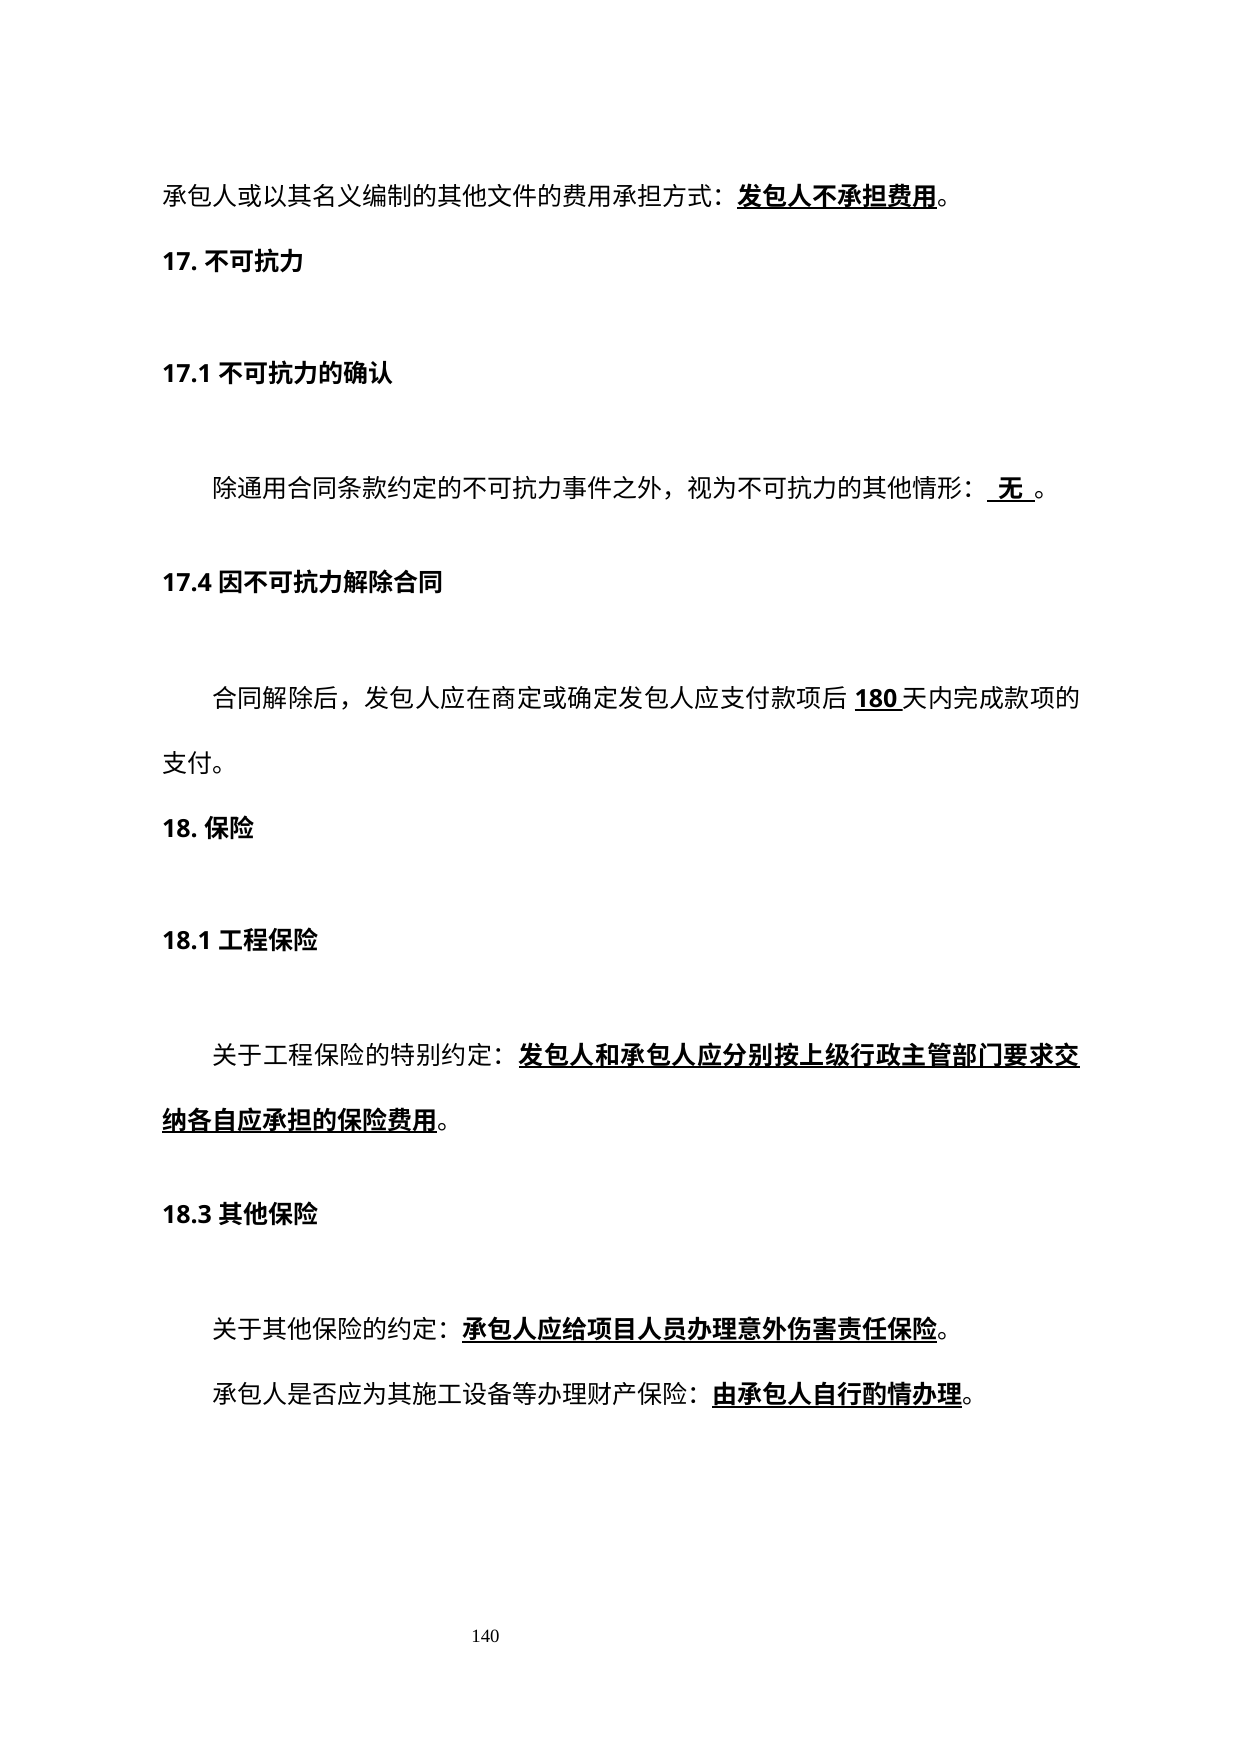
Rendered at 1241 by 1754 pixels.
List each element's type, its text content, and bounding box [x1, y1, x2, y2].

text 除通用合同条款约定的不可抗力事件之外，视为不可抗力的其他情形： 无 。 [162, 454, 1081, 519]
text 承包人是否应为其施工设备等办理财产保险：由承包人自行酌情办理。 [162, 1360, 1081, 1425]
text 17.4 因不可抗力解除合同 [162, 548, 1081, 613]
text 18.3 其他保险 [162, 1180, 1081, 1245]
text 17.1 不可抗力的确认 [162, 339, 1081, 404]
text 17. 不可抗力 [162, 227, 1081, 292]
text 关于其他保险的约定：承包人应给项目人员办理意外伤害责任保险。 [162, 1295, 1081, 1360]
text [162, 162, 1081, 227]
text 18. 保险 [162, 794, 1081, 859]
text 合同解除后，发包人应在商定或确定发包人应支付款项后180天内完成款项的支付。 [162, 664, 1081, 794]
text 关于工程保险的特别约定：发包人和承包人应分别按上级行政主管部门要求交纳各自应承担的保险费用。 [162, 1021, 1081, 1151]
text 18.1 工程保险 [162, 906, 1081, 971]
